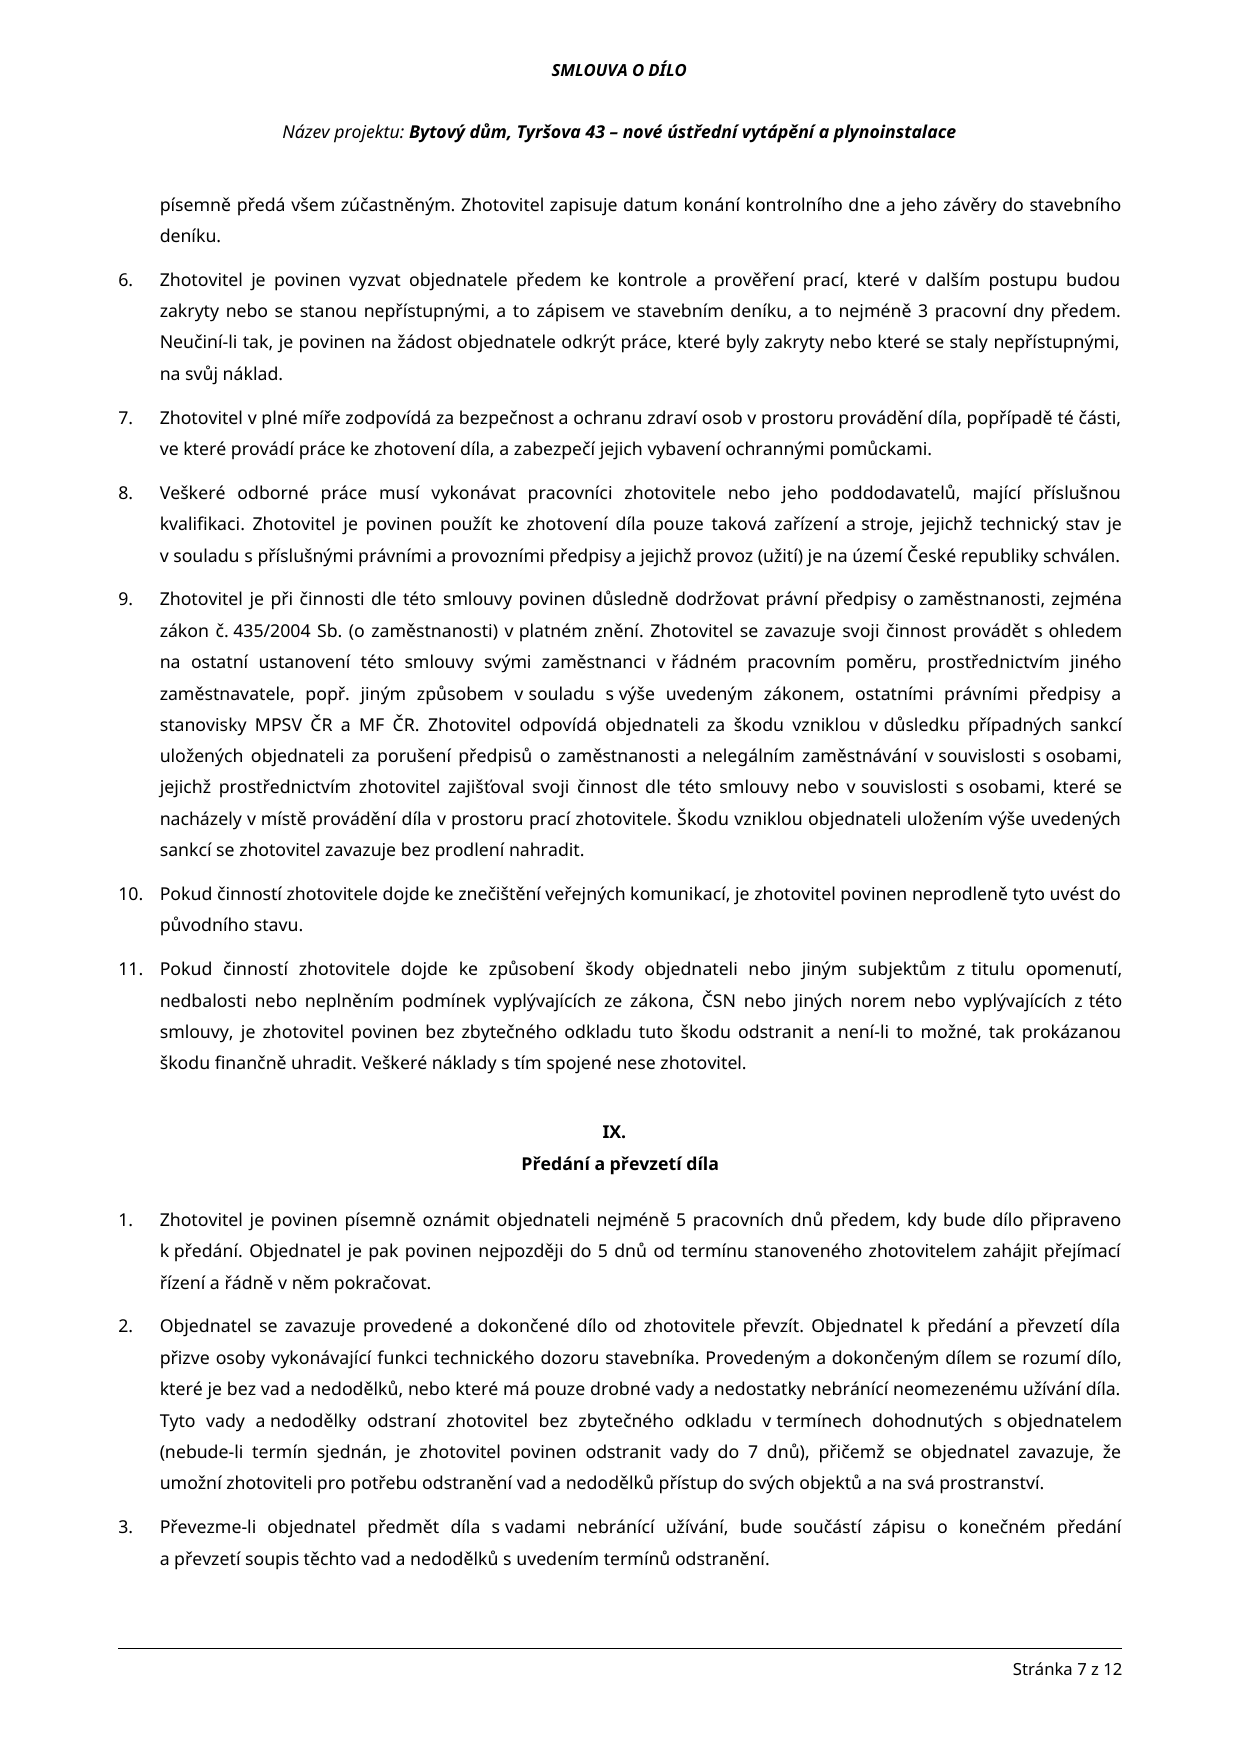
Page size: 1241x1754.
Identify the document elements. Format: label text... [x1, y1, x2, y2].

text Předání a převzetí díla [118, 1151, 1122, 1175]
text Veškeré odborné práce musí vykonávat pracovníci zhotovitele nebo jeho poddodavatelů, mající příslušnou kvalifikaci. Zhotovitel je povinen použít ke zhotovení díla pouze taková zařízení a stroje, jejichž technický stav je v souladu s příslušnými právními a provozními předpisy a jejichž provoz (užití) je na území České republiky schválen. [118, 480, 1122, 567]
text Pokud činností zhotovitele dojde ke znečištění veřejných komunikací, je zhotovitel povinen neprodleně tyto uvést do původního stavu. [118, 882, 1122, 937]
text Zhotovitel je povinen písemně oznámit objednateli nejméně 5 pracovních dnů předem, kdy bude dílo připraveno k předání. Objednatel je pak povinen nejpozději do 5 dnů od termínu stanoveného zhotovitelem zahájit přejímací řízení a řádně v něm pokračovat. [118, 1207, 1122, 1294]
text Zhotovitel je při činnosti dle této smlouvy povinen důsledně dodržovat právní předpisy o zaměstnanosti, zejména zákon č. 435/2004 Sb. (o zaměstnanosti) v platném znění. Zhotovitel se zavazuje svoji činnost provádět s ohledem na ostatní ustanovení této smlouvy svými zaměstnanci v řádném pracovním poměru, prostřednictvím jiného zaměstnavatele, popř. jiným způsobem v souladu s výše uvedeným zákonem, ostatními právními předpisy a stanovisky MPSV ČR a MF ČR. Zhotovitel odpovídá objednateli za škodu vzniklou v důsledku případných sankcí uložených objednateli za porušení předpisů o zaměstnanosti a nelegálním zaměstnávání v souvislosti s osobami, jejichž prostřednictvím zhotovitel zajišťoval svoji činnost dle této smlouvy nebo v souvislosti s osobami, které se nacházely v místě provádění díla v prostoru prací zhotovitele. Škodu vzniklou objednateli uložením výše uvedených sankcí se zhotovitel zavazuje bez prodlení nahradit. [118, 587, 1122, 862]
text Převezme-li objednatel předmět díla s vadami nebránící užívání, bude součástí zápisu o konečném předání a převzetí soupis těchto vad a nedodělků s uvedením termínů odstranění. [118, 1514, 1122, 1570]
text Zhotovitel v plné míře zodpovídá za bezpečnost a ochranu zdraví osob v prostoru provádění díla, popřípadě té části, ve které provádí práce ke zhotovení díla, a zabezpečí jejich vybavení ochrannými pomůckami. [118, 405, 1122, 461]
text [118, 192, 1122, 247]
text Pokud činností zhotovitele dojde ke způsobení škody objednateli nebo jiným subjektům z titulu opomenutí, nedbalosti nebo neplněním podmínek vyplývajících ze zákona, ČSN nebo jiných norem nebo vyplývajících z této smlouvy, je zhotovitel povinen bez zbytečného odkladu tuto škodu odstranit a není-li to možné, tak prokázanou škodu finančně uhradit. Veškeré náklady s tím spojené nese zhotovitel. [118, 957, 1122, 1075]
text Zhotovitel je povinen vyzvat objednatele předem ke kontrole a prověření prací, které v dalším postupu budou zakryty nebo se stanou nepřístupnými, a to zápisem ve stavebním deníku, a to nejméně 3 pracovní dny předem. Neučiní-li tak, je povinen na žádost objednatele odkrýt práce, které byly zakryty nebo které se staly nepřístupnými, na svůj náklad. [118, 267, 1122, 385]
text Objednatel se zavazuje provedené a dokončené dílo od zhotovitele převzít. Objednatel k předání a převzetí díla přizve osoby vykonávající funkci technického dozoru stavebníka. Provedeným a dokončeným dílem se rozumí dílo, které je bez vad a nedodělků, nebo které má pouze drobné vady a nedostatky nebránící neomezenému užívání díla. Tyto vady a nedodělky odstraní zhotovitel bez zbytečného odkladu v termínech dohodnutých s objednatelem (nebude-li termín sjednán, je zhotovitel povinen odstranit vady do 7 dnů), přičemž se objednatel zavazuje, že umožní zhotoviteli pro potřebu odstranění vad a nedodělků přístup do svých objektů a na svá prostranství. [118, 1314, 1122, 1495]
